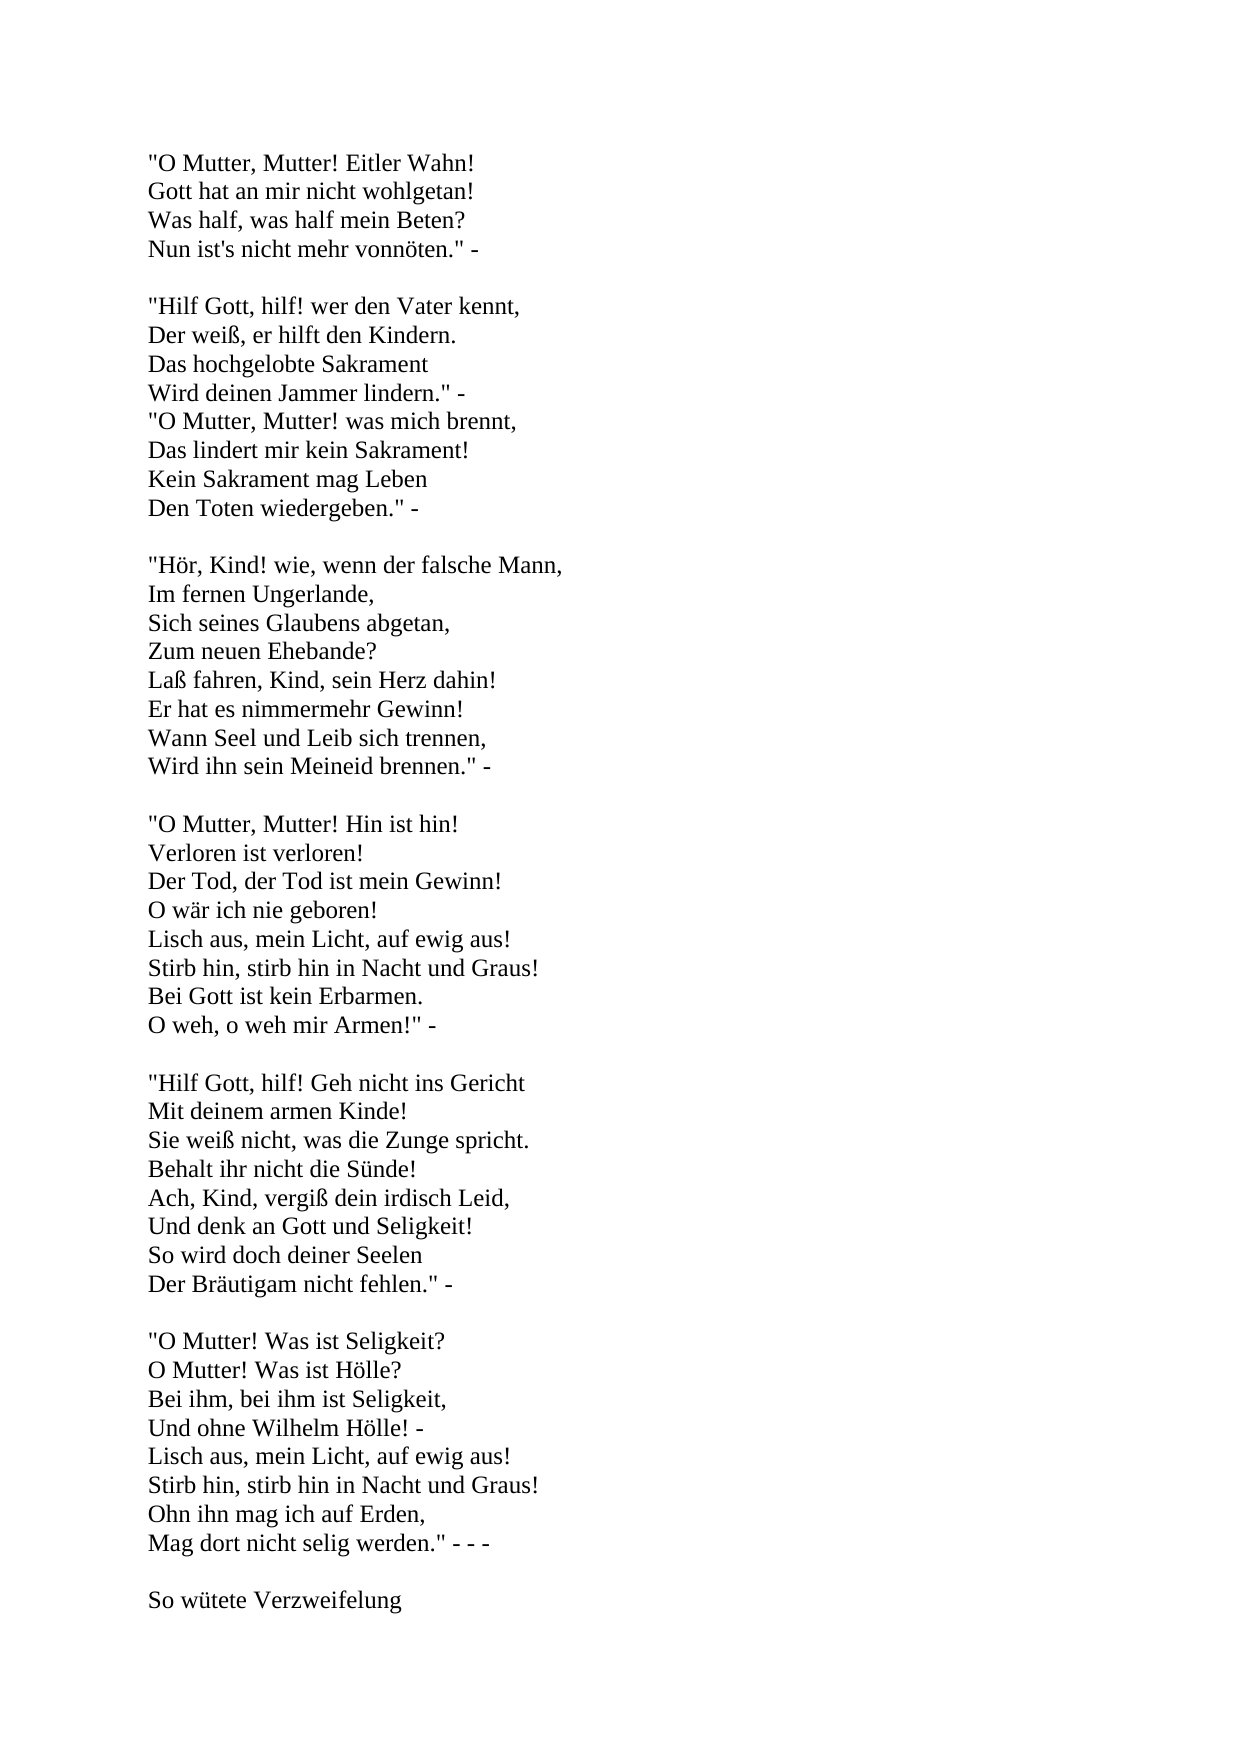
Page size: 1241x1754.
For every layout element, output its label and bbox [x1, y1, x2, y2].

text [148, 148, 1093, 1614]
